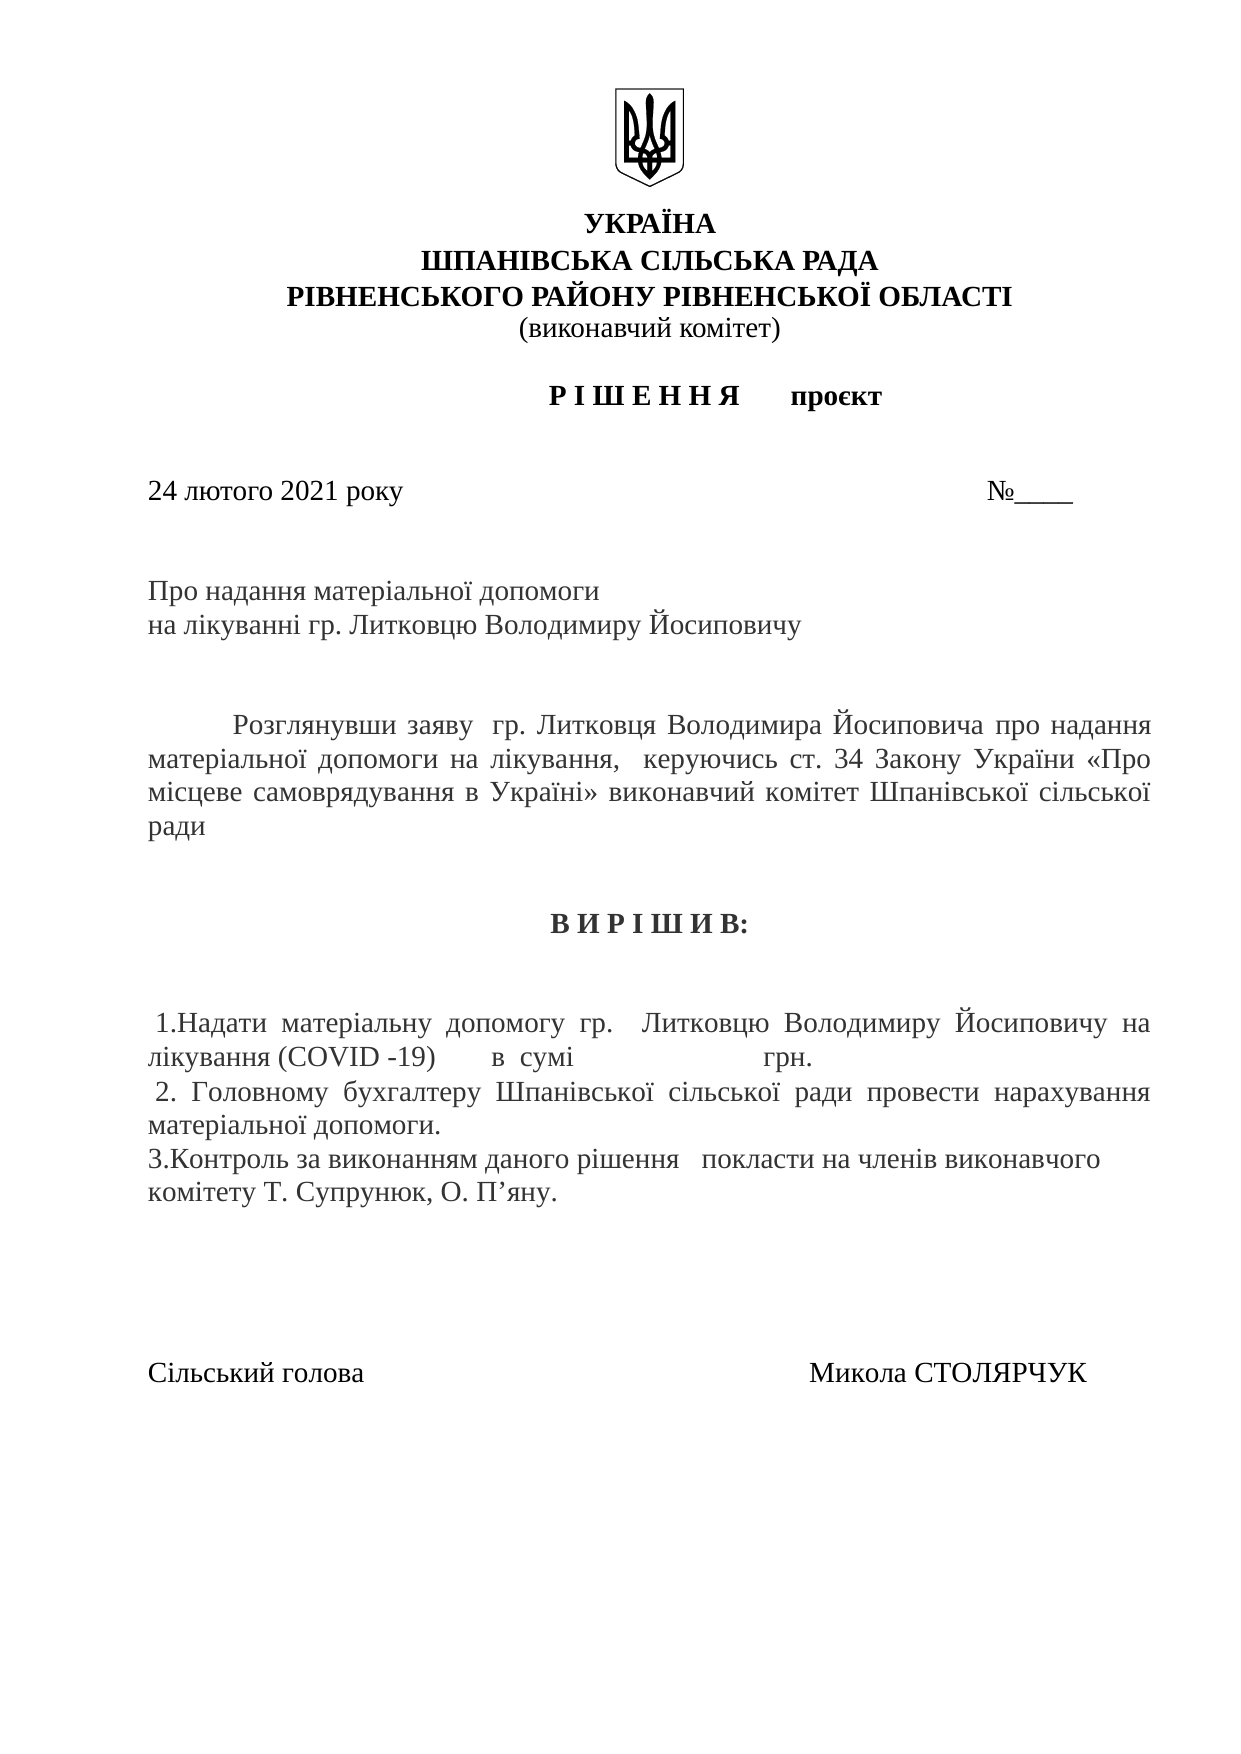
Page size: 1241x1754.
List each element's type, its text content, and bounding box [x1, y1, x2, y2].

text (виконавчий комітет) [148, 311, 1152, 344]
text В И Р І Ш И В: [148, 906, 1152, 940]
text на лікуванні гр. Литковцю Володимиру Йосиповичу [148, 607, 1152, 640]
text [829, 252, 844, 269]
text Про надання матеріальної допомоги [148, 573, 1152, 607]
text 24 лютого 2021 року №____ [148, 473, 1152, 506]
text ШПАНІВСЬКА сільська рада [148, 252, 838, 275]
text 3.Контроль за виконанням даного рішення покласти на членів виконавчого комітету Т. Супрунюк, О. П’яну. [148, 1141, 1152, 1208]
text Р І Ш Е Н Н Я проєкт [148, 378, 1152, 411]
text Україна [148, 206, 1152, 240]
text 1.Надати матеріальну допомогу гр. Литковцю Володимиру Йосиповичу на лікування (COVID -19) в сумі грн. [148, 1005, 1152, 1074]
text Розглянувши заяву гр. Литковця Володимира Йосиповича про надання матеріальної допомоги на лікування, керуючись ст. 34 Закону України «Про місцеве самоврядування в Україні» виконавчий комітет Шпанівської сільської ради [148, 707, 1152, 842]
text РІВНЕНСЬКОГО РАЙОНУ РІВНЕНСЬКОЇ ОБЛАСТІ [148, 288, 1152, 311]
text ШПАНІВСЬКА сільська рада [856, 252, 1152, 275]
text 2. Головному бухгалтеру Шпанівської сільської ради провести нарахування матеріальної допомоги. [148, 1074, 1152, 1141]
text Сільський голова Микола СТОЛЯРЧУК [148, 1356, 1152, 1389]
